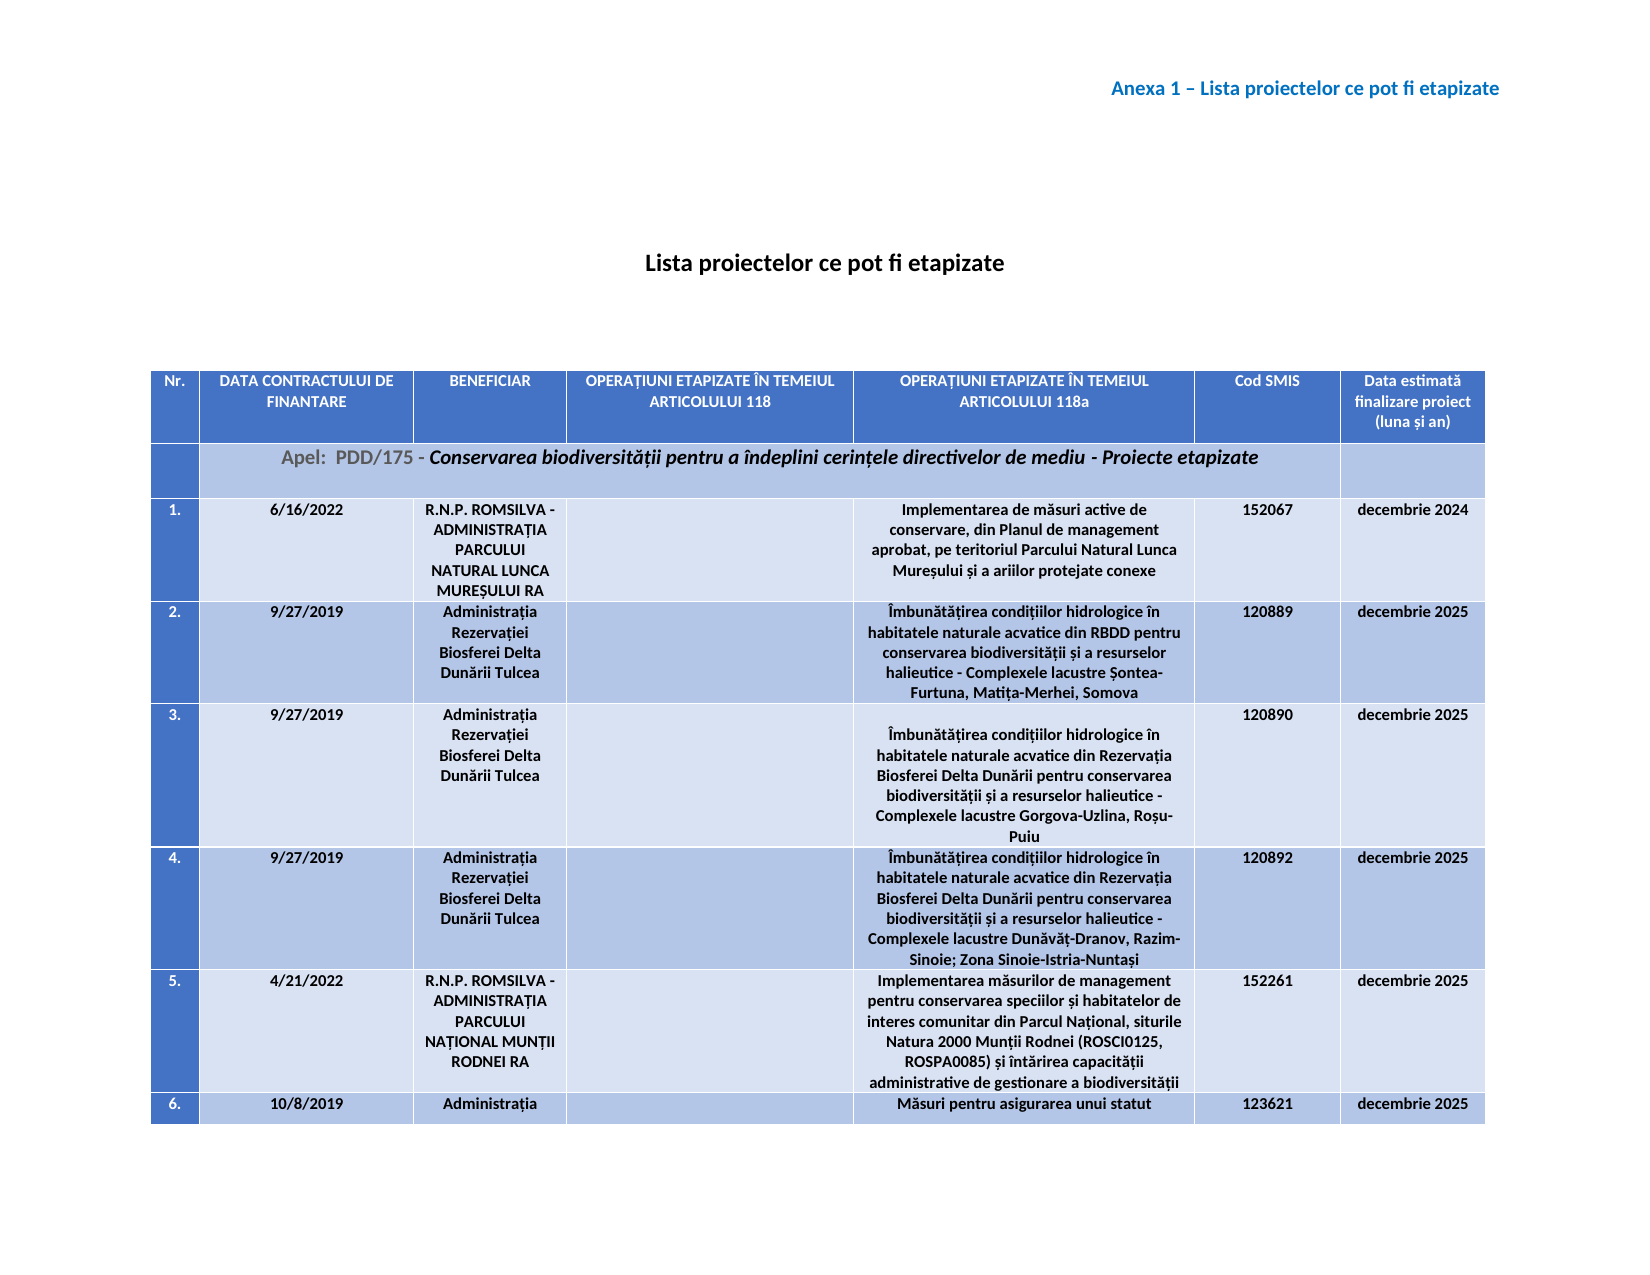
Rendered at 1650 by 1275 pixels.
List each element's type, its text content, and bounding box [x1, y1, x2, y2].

table_cell decembrie 2025 [1341, 1093, 1485, 1124]
table_cell [567, 1093, 853, 1124]
table_cell [567, 970, 853, 1092]
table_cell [854, 1093, 1194, 1124]
table_cell 123621 [1195, 1093, 1340, 1124]
table_cell Îmbunătățirea condițiilor hidrologice în habitatele naturale acvatice din Rezervația Biosferei Delta Dunării pentru conservarea biodiversității și a resurselor halieutice - Complexele lacustre Dunăvăț-Dranov, Razim-Sinoie; Zona Sinoie-Istria-Nuntași [854, 848, 1194, 969]
table_cell 9/27/2019 [200, 602, 413, 703]
table_cell Îmbunătățirea condițiilor hidrologice în habitatele naturale acvatice din RBDD pentru conservarea biodiversității și a resurselor halieutice - Complexele lacustre Șontea-Furtuna, Matița-Merhei, Somova [854, 602, 1194, 703]
table_cell R.N.P. ROMSILVA - ADMINISTRAȚIA PARCULUI NATURAL LUNCA MUREȘULUI RA [414, 499, 566, 601]
table_cell 2. [151, 602, 199, 703]
table_cell decembrie 2024 [1341, 499, 1485, 601]
table_cell [567, 848, 853, 969]
table_cell Apel: PDD/175 - Conservarea biodiversității pentru a îndeplini cerințele directivelor de mediu - Proiecte etapizate [200, 444, 1340, 498]
table_cell decembrie 2025 [1341, 704, 1485, 846]
table_cell decembrie 2025 [1341, 602, 1485, 703]
table_cell 120890 [1195, 704, 1340, 846]
table_header DATA CONTRACTULUI DE FINANTARE [200, 371, 413, 443]
table_header OPERAȚIUNI ETAPIZATE ÎN TEMEIUL ARTICOLULUI 118a [854, 371, 1194, 443]
table_cell decembrie 2025 [1341, 970, 1485, 1092]
table_header Data estimată finalizare proiect (luna și an) [1341, 371, 1485, 443]
table_cell 9/27/2019 [200, 848, 413, 969]
table_header Nr. [151, 371, 199, 443]
table_cell 152261 [1195, 970, 1340, 1092]
table_cell 5. [151, 970, 199, 1092]
table_cell 1. [151, 499, 199, 601]
table_header OPERAȚIUNI ETAPIZATE ÎN TEMEIUL ARTICOLULUI 118 [567, 371, 853, 443]
table_cell Administrația Rezervației Biosferei Delta Dunării Tulcea [414, 848, 566, 969]
table_cell Administrația Rezervației Biosferei Delta Dunării Tulcea [414, 704, 566, 846]
table_cell 6/16/2022 [200, 499, 413, 601]
text Lista proiectelor ce pot fi etapizate [150, 247, 1500, 278]
table_cell Implementarea de măsuri active de conservare, din Planul de management aprobat, pe teritoriul Parcului Natural Lunca Mureșului și a ariilor protejate conexe [854, 499, 1194, 601]
table_cell [567, 704, 853, 846]
table_header BENEFICIAR [414, 371, 566, 443]
table_cell 9/27/2019 [200, 704, 413, 846]
table_cell Implementarea măsurilor de management pentru conservarea speciilor și habitatelor de interes comunitar din Parcul Național, siturile Natura 2000 Munții Rodnei (ROSCI0125, ROSPA0085) și întărirea capacității administrative de gestionare a biodiversității [854, 970, 1194, 1092]
table_cell [567, 499, 853, 601]
table_header Cod SMIS [1195, 371, 1340, 443]
table_cell [1341, 444, 1485, 498]
table_cell R.N.P. ROMSILVA -ADMINISTRAȚIA PARCULUI NAȚIONAL MUNȚII RODNEI RA [414, 970, 566, 1092]
table_cell 6. [151, 1093, 199, 1124]
table_cell 120889 [1195, 602, 1340, 703]
table_cell 10/8/2019 [200, 1093, 413, 1124]
table_cell Administrația Rezervației Biosferei Delta Dunării Tulcea [414, 602, 566, 703]
table_cell Îmbunătățirea condițiilor hidrologice în habitatele naturale acvatice din Rezervația Biosferei Delta Dunării pentru conservarea biodiversității și a resurselor halieutice - Complexele lacustre Gorgova-Uzlina, Roșu-Puiu [854, 704, 1194, 846]
table_cell 4/21/2022 [200, 970, 413, 1092]
table_cell 4. [151, 848, 199, 969]
table_cell [567, 602, 853, 703]
table_cell 152067 [1195, 499, 1340, 601]
table_cell 3. [151, 704, 199, 846]
table_cell 120892 [1195, 848, 1340, 969]
table_cell [151, 444, 199, 498]
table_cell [414, 1093, 566, 1124]
table_cell decembrie 2025 [1341, 848, 1485, 969]
